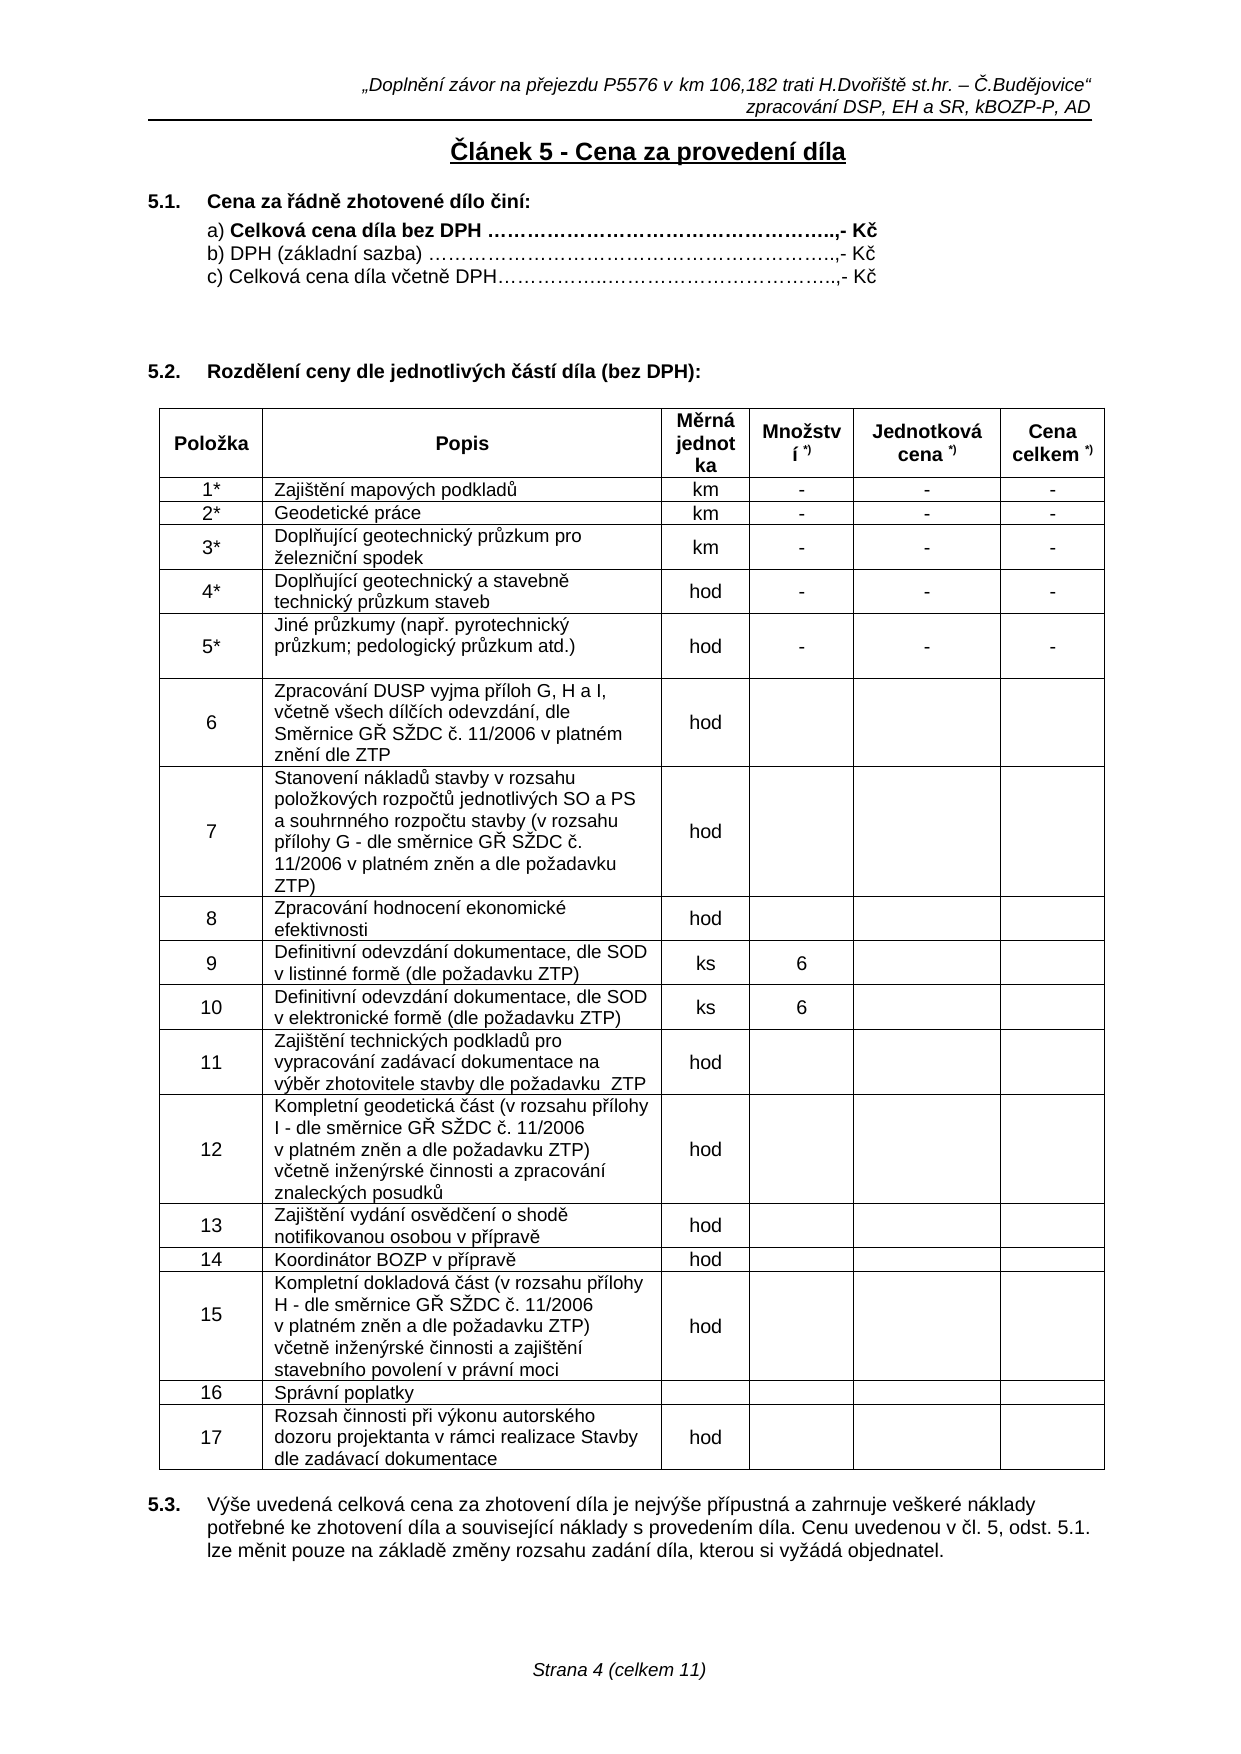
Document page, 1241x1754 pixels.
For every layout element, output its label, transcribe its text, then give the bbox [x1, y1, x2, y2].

table_cell 16 [160, 1381, 262, 1404]
table_cell [1001, 1095, 1104, 1203]
table_cell 10 [160, 985, 262, 1028]
table_cell [854, 1095, 1000, 1203]
table_cell Zajištění mapových podkladů [263, 478, 661, 501]
table_cell hod [662, 570, 749, 613]
table_cell [1001, 767, 1104, 896]
table_cell ks [662, 985, 749, 1028]
table_cell [1001, 985, 1104, 1028]
table_cell [854, 1030, 1000, 1094]
table_header Cena celkem *) [1001, 409, 1104, 477]
table_cell - [750, 502, 853, 524]
table_cell - [854, 525, 1000, 568]
table_cell [854, 1204, 1000, 1247]
table_cell Geodetické práce [263, 502, 661, 524]
table_cell [1001, 1405, 1104, 1469]
table_cell - [750, 570, 853, 613]
table_cell Definitivní odevzdání dokumentace, dle SOD v elektronické formě (dle požadavku ZTP) [263, 985, 661, 1028]
table_cell [854, 897, 1000, 940]
table_cell 2* [160, 502, 262, 524]
table_cell 9 [160, 941, 262, 984]
table_cell [750, 1095, 853, 1203]
table_cell 6 [750, 941, 853, 984]
table_cell km [662, 502, 749, 524]
table_header Měrná jednotka [662, 409, 749, 477]
table_cell 7 [160, 767, 262, 896]
table_cell [1001, 897, 1104, 940]
table_cell 1* [160, 478, 262, 501]
table_cell 4* [160, 570, 262, 613]
text 5.2. Rozdělení ceny dle jednotlivých částí díla (bez DPH): [148, 360, 1092, 383]
table_cell [854, 1248, 1000, 1271]
table_cell Doplňující geotechnický a stavebně technický průzkum staveb [263, 570, 661, 613]
text c) Celková cena díla včetně DPH……………..……………………………..,- Kč [148, 264, 1092, 287]
table_cell - [1001, 525, 1104, 568]
table_cell [854, 1405, 1000, 1469]
table_cell - [1001, 502, 1104, 524]
table_cell - [1001, 614, 1104, 678]
table_cell Zajištění vydání osvědčení o shodě notifikovanou osobou v přípravě [263, 1204, 661, 1247]
table_header Položka [160, 409, 262, 477]
table_cell Rozsah činnosti při výkonu autorského dozoru projektanta v rámci realizace Stavby dle zadávací dokumentace [263, 1405, 661, 1469]
table_cell Doplňující geotechnický průzkum pro železniční spodek [263, 525, 661, 568]
table_cell [750, 1030, 853, 1094]
table_cell [854, 941, 1000, 984]
text 5.3. Výše uvedená celková cena za zhotovení díla je nejvýše přípustná a zahrnuje veškeré náklady potřebné ke zhotovení díla a související náklady s provedením díla. Cenu uvedenou v čl. 5, odst. 5.1. lze měnit pouze na základě změny rozsahu zadání díla, kterou si vyžádá objednatel. [148, 1493, 1092, 1561]
table_cell Kompletní geodetická část (v rozsahu přílohy I - dle směrnice GŘ SŽDC č. 11/2006 v platném zněn a dle požadavku ZTP) včetně inženýrské činnosti a zpracování znaleckých posudků [263, 1095, 661, 1203]
table_cell Stanovení nákladů stavby v rozsahu položkových rozpočtů jednotlivých SO a PS a souhrnného rozpočtu stavby (v rozsahu přílohy G - dle směrnice GŘ SŽDC č. 11/2006 v platném zněn a dle požadavku ZTP) [263, 767, 661, 896]
table_cell [750, 1272, 853, 1380]
table_cell [750, 897, 853, 940]
table_cell - [854, 502, 1000, 524]
table_cell 12 [160, 1095, 262, 1203]
table_cell Zpracování hodnocení ekonomické efektivnosti [263, 897, 661, 940]
table_cell - [854, 570, 1000, 613]
table_cell 17 [160, 1405, 262, 1469]
table_cell 6 [750, 985, 853, 1028]
table_cell [854, 985, 1000, 1028]
subtitle Článek 5 - Cena za provedení díla [204, 137, 1092, 166]
table_cell [854, 679, 1000, 766]
table_cell - [854, 614, 1000, 678]
table_cell hod [662, 1272, 749, 1380]
text 5.1. Cena za řádně zhotovené dílo činí: [148, 190, 1092, 213]
table_cell 14 [160, 1248, 262, 1271]
table_cell hod [662, 767, 749, 896]
table_cell 6 [160, 679, 262, 766]
table_cell [750, 679, 853, 766]
table_cell - [750, 525, 853, 568]
table_cell [854, 1381, 1000, 1404]
table_cell Zpracování DUSP vyjma příloh G, H a I, včetně všech dílčích odevzdání, dle Směrnice GŘ SŽDC č. 11/2006 v platném znění dle ZTP [263, 679, 661, 766]
table_header Množství *) [750, 409, 853, 477]
table_cell - [750, 614, 853, 678]
table_cell [750, 1381, 853, 1404]
table_cell [1001, 679, 1104, 766]
table_cell hod [662, 1248, 749, 1271]
table_cell - [1001, 570, 1104, 613]
table_header Jednotková cena *) [854, 409, 1000, 477]
table_cell Zajištění technických podkladů pro vypracování zadávací dokumentace na výběr zhotovitele stavby dle požadavku ZTP [263, 1030, 661, 1094]
table_cell km [662, 478, 749, 501]
table_cell 13 [160, 1204, 262, 1247]
table_cell [854, 1272, 1000, 1380]
table_cell Jiné průzkumy (např. pyrotechnický průzkum; pedologický průzkum atd.) [263, 614, 661, 678]
table_cell [750, 1204, 853, 1247]
table_cell Správní poplatky [263, 1381, 661, 1404]
table_cell - [1001, 478, 1104, 501]
table_cell 8 [160, 897, 262, 940]
text b) DPH (základní sazba) ……………………………………………………..,- Kč [148, 242, 1092, 264]
table_cell [750, 1405, 853, 1469]
table_cell [1001, 1204, 1104, 1247]
table_cell hod [662, 897, 749, 940]
table_cell hod [662, 1095, 749, 1203]
table_header Popis [263, 409, 661, 477]
table_cell [750, 767, 853, 896]
table_cell hod [662, 1405, 749, 1469]
table_cell 15 [160, 1272, 262, 1380]
table_cell hod [662, 614, 749, 678]
table_cell [750, 1248, 853, 1271]
table_cell ks [662, 941, 749, 984]
table_cell [1001, 941, 1104, 984]
table_cell [1001, 1030, 1104, 1094]
table_cell - [750, 478, 853, 501]
table_cell 3* [160, 525, 262, 568]
table_cell - [854, 478, 1000, 501]
table_cell [1001, 1272, 1104, 1380]
text a) Celková cena díla bez DPH ……………………………………………..,- Kč [207, 219, 1092, 242]
table_cell 5* [160, 614, 262, 678]
table_cell Kompletní dokladová část (v rozsahu přílohy H - dle směrnice GŘ SŽDC č. 11/2006 v platném zněn a dle požadavku ZTP) včetně inženýrské činnosti a zajištění stavebního povolení v právní moci [263, 1272, 661, 1380]
table_cell 11 [160, 1030, 262, 1094]
table_cell [1001, 1381, 1104, 1404]
table_cell [854, 767, 1000, 896]
table_cell Koordinátor BOZP v přípravě [263, 1248, 661, 1271]
table_cell Definitivní odevzdání dokumentace, dle SOD v listinné formě (dle požadavku ZTP) [263, 941, 661, 984]
table_cell hod [662, 1030, 749, 1094]
table_cell hod [662, 679, 749, 766]
table_cell [1001, 1248, 1104, 1271]
table_cell hod [662, 1204, 749, 1247]
table_cell [662, 1381, 749, 1404]
table_cell km [662, 525, 749, 568]
